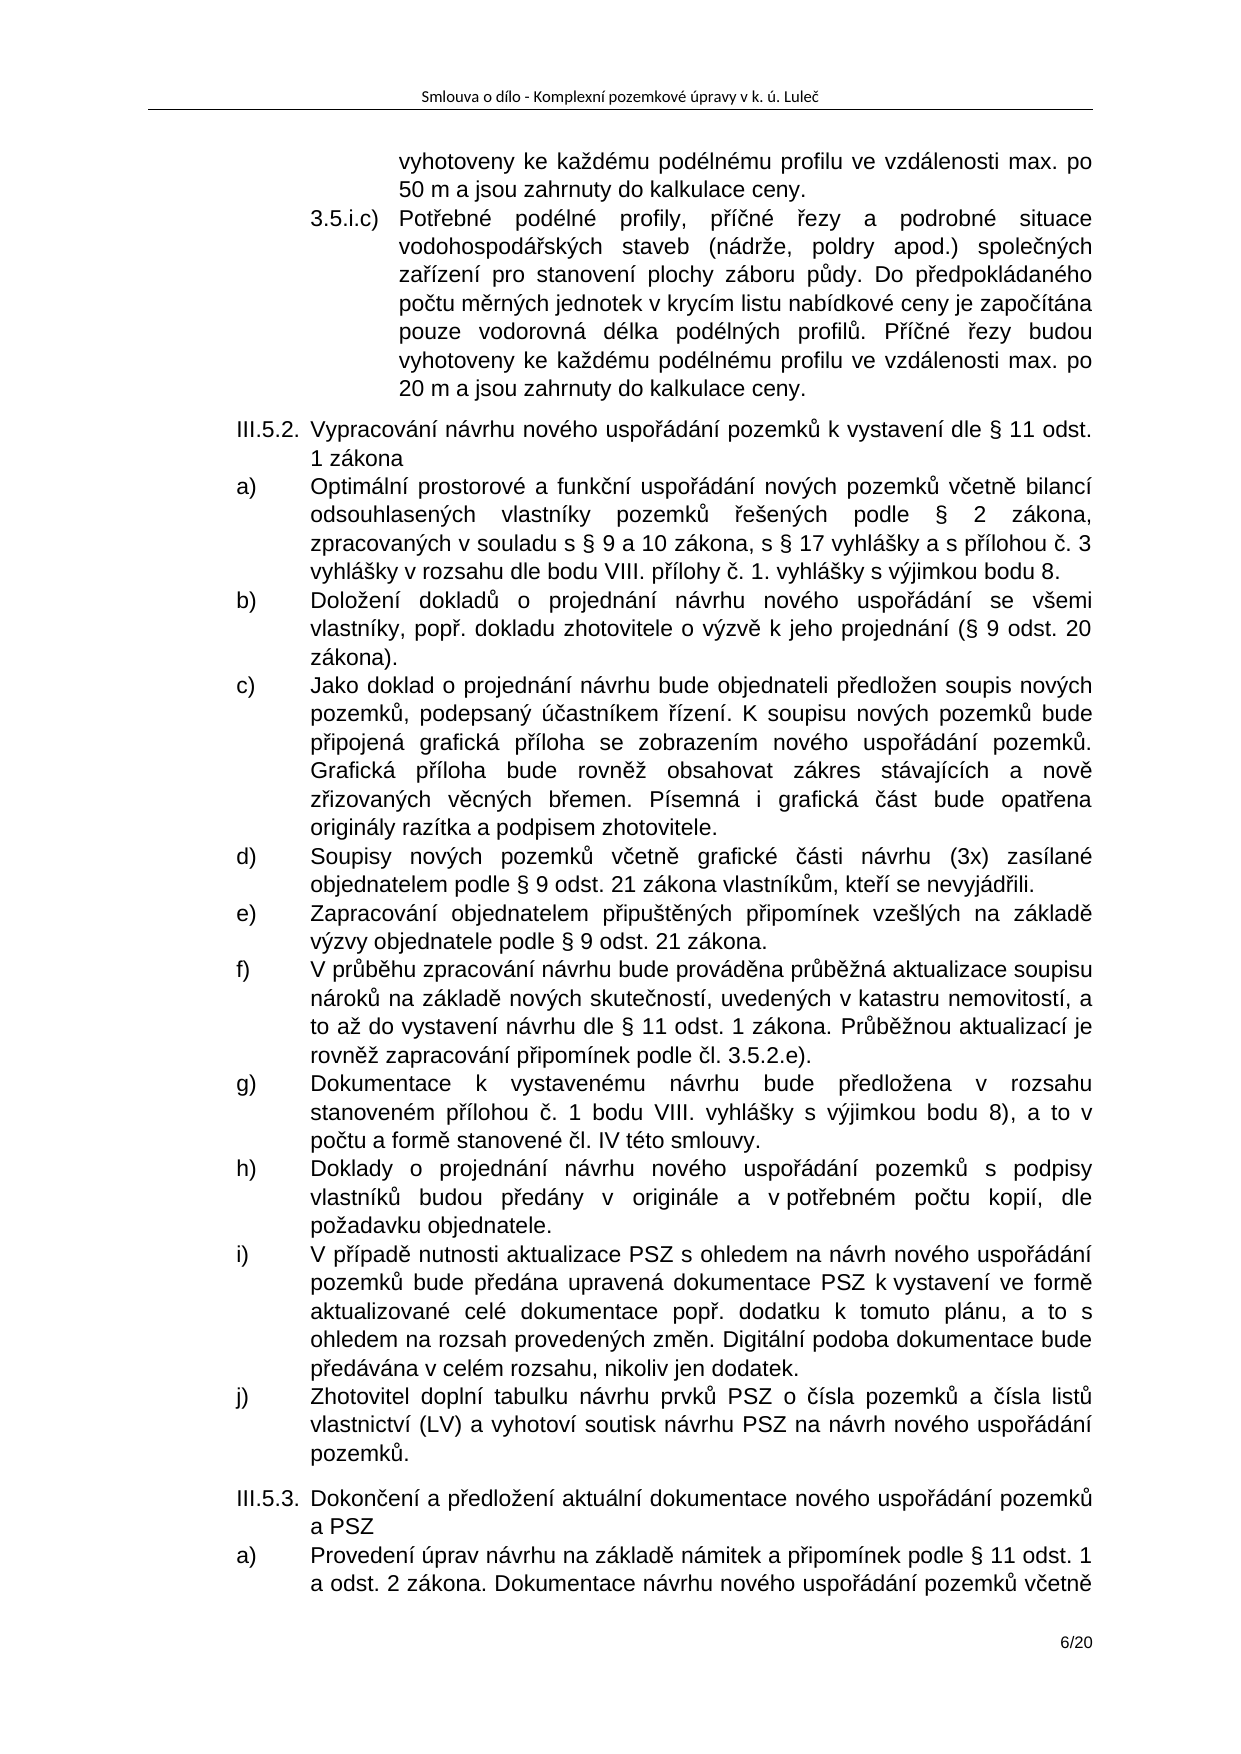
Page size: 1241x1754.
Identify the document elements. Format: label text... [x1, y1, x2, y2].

text Vypracování návrhu nového uspořádání pozemků k vystavení dle § 11 odst. 1 zákona [236, 416, 1093, 471]
text Zapracování objednatelem připuštěných připomínek vzešlých na základě výzvy objednatele podle § 9 odst. 21 zákona. [236, 899, 1093, 954]
text Doložení dokladů o projednání návrhu nového uspořádání se všemi vlastníky, popř. dokladu zhotovitele o výzvě k jeho projednání (§ 9 odst. 20 zákona). [236, 587, 1093, 670]
text Jako doklad o projednání návrhu bude objednateli předložen soupis nových pozemků, podepsaný účastníkem řízení. K soupisu nových pozemků bude připojená grafická příloha se zobrazením nového uspořádání pozemků. Grafická příloha bude rovněž obsahovat zákres stávajících a nově zřizovaných věcných břemen. Písemná i grafická část bude opatřena originály razítka a podpisem zhotovitele. [236, 672, 1093, 841]
text Soupisy nových pozemků včetně grafické části návrhu (3x) zasílané objednatelem podle § 9 odst. 21 zákona vlastníkům, kteří se nevyjádřili. [236, 843, 1093, 897]
text Dokumentace k vystavenému návrhu bude předložena v rozsahu stanoveném přílohou č. 1 bodu VIII. vyhlášky s výjimkou bodu 8), a to v počtu a formě stanovené čl. IV této smlouvy. [236, 1070, 1093, 1153]
text V průběhu zpracování návrhu bude prováděna průběžná aktualizace soupisu nároků na základě nových skutečností, uvedených v katastru nemovitostí, a to až do vystavení návrhu dle § 11 odst. 1 zákona. Průběžnou aktualizací je rovněž zapracování připomínek podle čl. 3.5.2.e). [236, 956, 1093, 1068]
text Optimální prostorové a funkční uspořádání nových pozemků včetně bilancí odsouhlasených vlastníky pozemků řešených podle § 2 zákona, zpracovaných v souladu s § 9 a 10 zákona, s § 17 vyhlášky a s přílohou č. 3 vyhlášky v rozsahu dle bodu VIII. přílohy č. 1. vyhlášky s výjimkou bodu 8. [236, 473, 1093, 584]
text Doklady o projednání návrhu nového uspořádání pozemků s podpisy vlastníků budou předány v originále a v potřebném počtu kopií, dle požadavku objednatele. [236, 1155, 1093, 1239]
text Zhotovitel doplní tabulku návrhu prvků PSZ o čísla pozemků a čísla listů vlastnictví (LV) a vyhotoví soutisk návrhu PSZ na návrh nového uspořádání pozemků. [236, 1383, 1093, 1466]
text Dokončení a předložení aktuální dokumentace nového uspořádání pozemků a PSZ [236, 1485, 1093, 1540]
text V případě nutnosti aktualizace PSZ s ohledem na návrh nového uspořádání pozemků bude předána upravená dokumentace PSZ k vystavení ve formě aktualizované celé dokumentace popř. dodatku k tomuto plánu, a to s ohledem na rozsah provedených změn. Digitální podoba dokumentace bude předávána v celém rozsahu, nikoliv jen dodatek. [236, 1241, 1093, 1381]
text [236, 1542, 1093, 1597]
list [310, 148, 1093, 202]
list 3.5.i.c) Potřebné podélné profily, příčné řezy a podrobné situace vodohospodářských staveb (nádrže, poldry apod.) společných zařízení pro stanovení plochy záboru půdy. Do předpokládaného počtu měrných jednotek v krycím listu nabídkové ceny je započítána pouze vodorovná délka podélných profilů. Příčné řezy budou vyhotoveny ke každému podélnému profilu ve vzdálenosti max. po 20 m a jsou zahrnuty do kalkulace ceny. [310, 204, 1093, 401]
